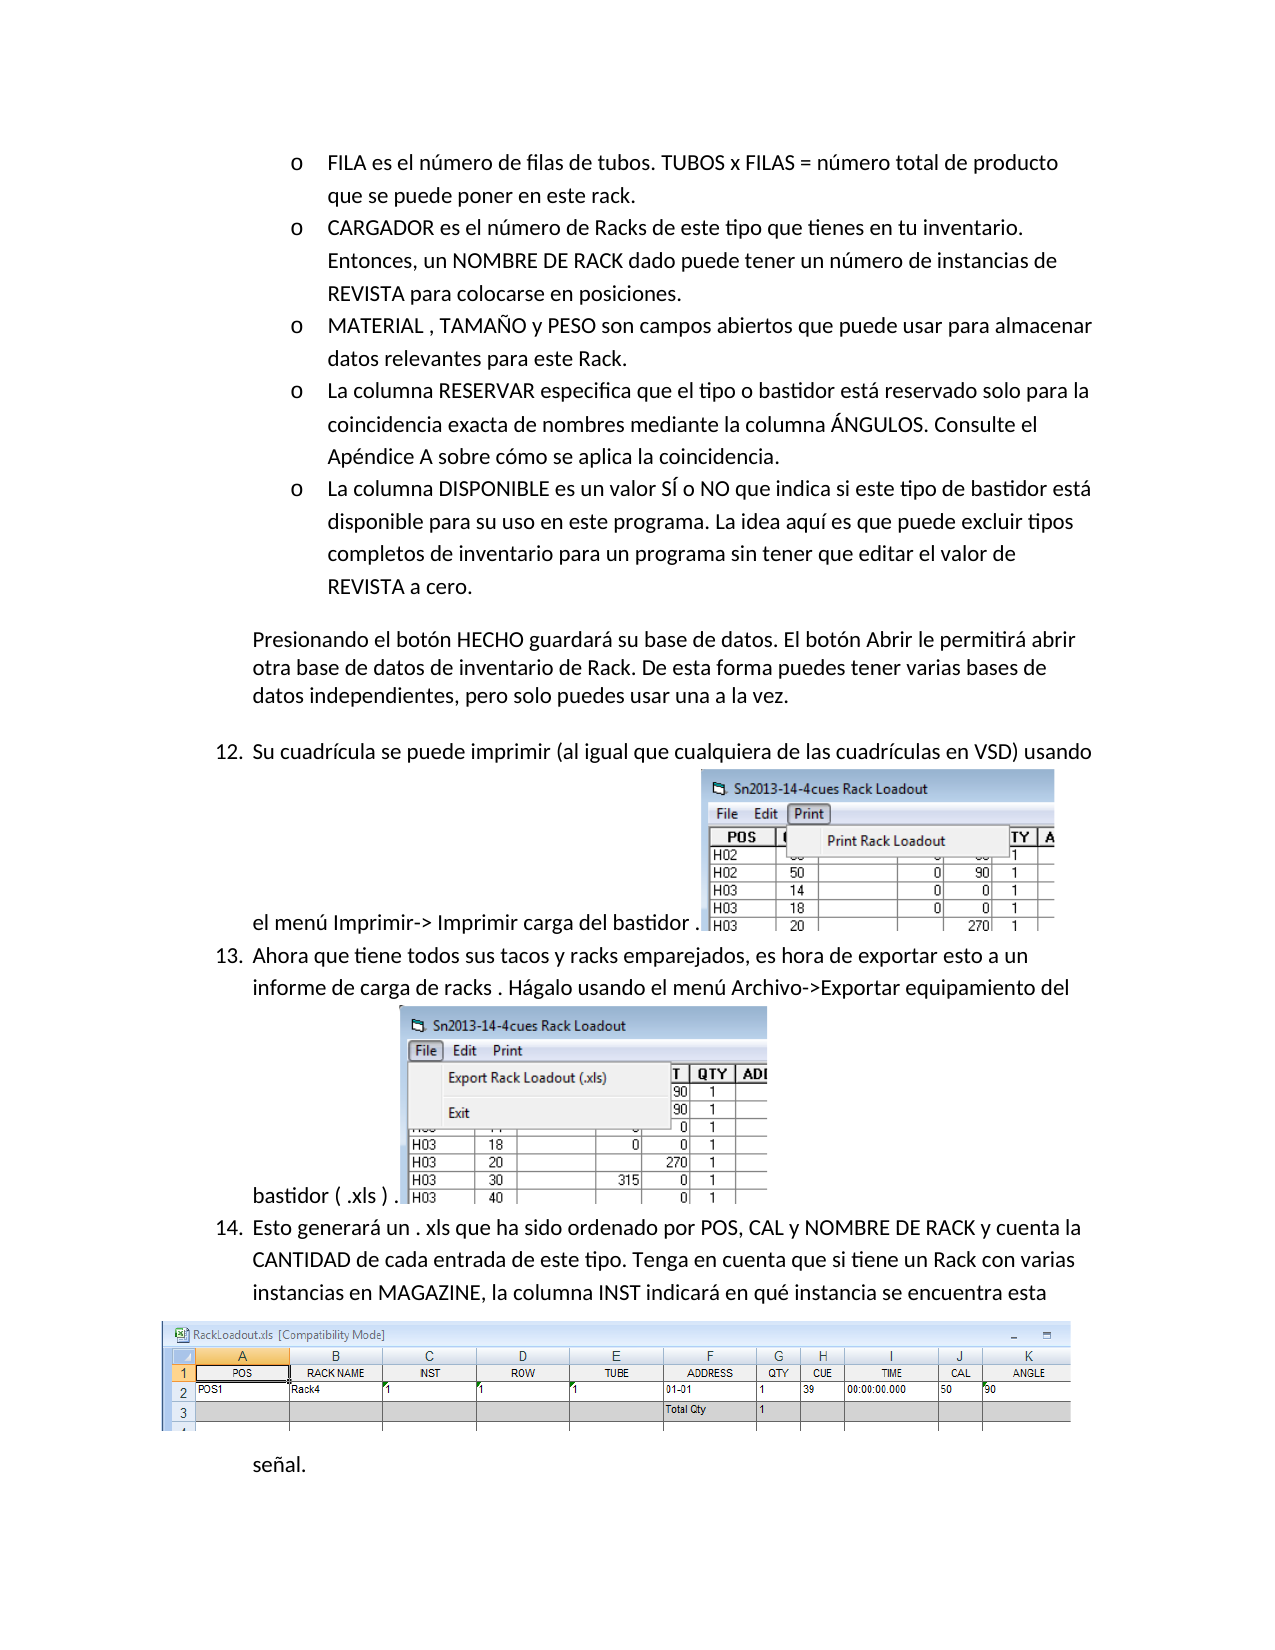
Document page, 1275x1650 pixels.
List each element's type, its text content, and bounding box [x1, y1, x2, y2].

list Ahora que tiene todos sus tacos y racks emparejados, es hora de exportar esto a un informe de carga de racks . Hágalo usando el menú Archivo->Exportar equipamiento del bastidor ( .xls ) . [215, 941, 1098, 1209]
list FILA es el número de filas de tubos. TUBOS x FILAS = número total de producto que se puede poner en este rack. [290, 148, 1098, 209]
list La columna DISPONIBLE es un valor SÍ o NO que indica si este tipo de bastidor está disponible para su uso en este programa. La idea aquí es que puede excluir tipos completos de inventario para un programa sin tener que editar el valor de REVISTA a cero. [290, 474, 1098, 600]
list Esto generará un . xls que ha sido ordenado por POS, CAL y NOMBRE DE RACK y cuenta la CANTIDAD de cada entrada de este tipo. Tenga en cuenta que si tiene un Rack con varias instancias en MAGAZINE, la columna INST indicará en qué instancia se encuentra esta señal. [215, 1213, 1098, 1478]
list MATERIAL , TAMAÑO y PESO son campos abiertos que puede usar para almacenar datos relevantes para este Rack. [290, 311, 1098, 372]
list La columna RESERVAR especifica que el tipo o bastidor está reservado solo para la coincidencia exacta de nombres mediante la columna ÁNGULOS. Consulte el Apéndice A sobre cómo se aplica la coincidencia. [290, 376, 1098, 470]
list Su cuadrícula se puede imprimir (al igual que cualquiera de las cuadrículas en VSD) usando el menú Imprimir-> Imprimir carga del bastidor . [215, 737, 1098, 937]
list CARGADOR es el número de Racks de este tipo que tienes en tu inventario. Entonces, un NOMBRE DE RACK dado puede tener un número de instancias de REVISTA para colocarse en posiciones. [290, 213, 1098, 307]
text Presionando el botón HECHO guardará su base de datos. El botón Abrir le permitirá abrir otra base de datos de inventario de Rack. De esta forma puedes tener varias bases de datos independientes, pero solo puedes usar una a la vez. [252, 625, 1098, 709]
